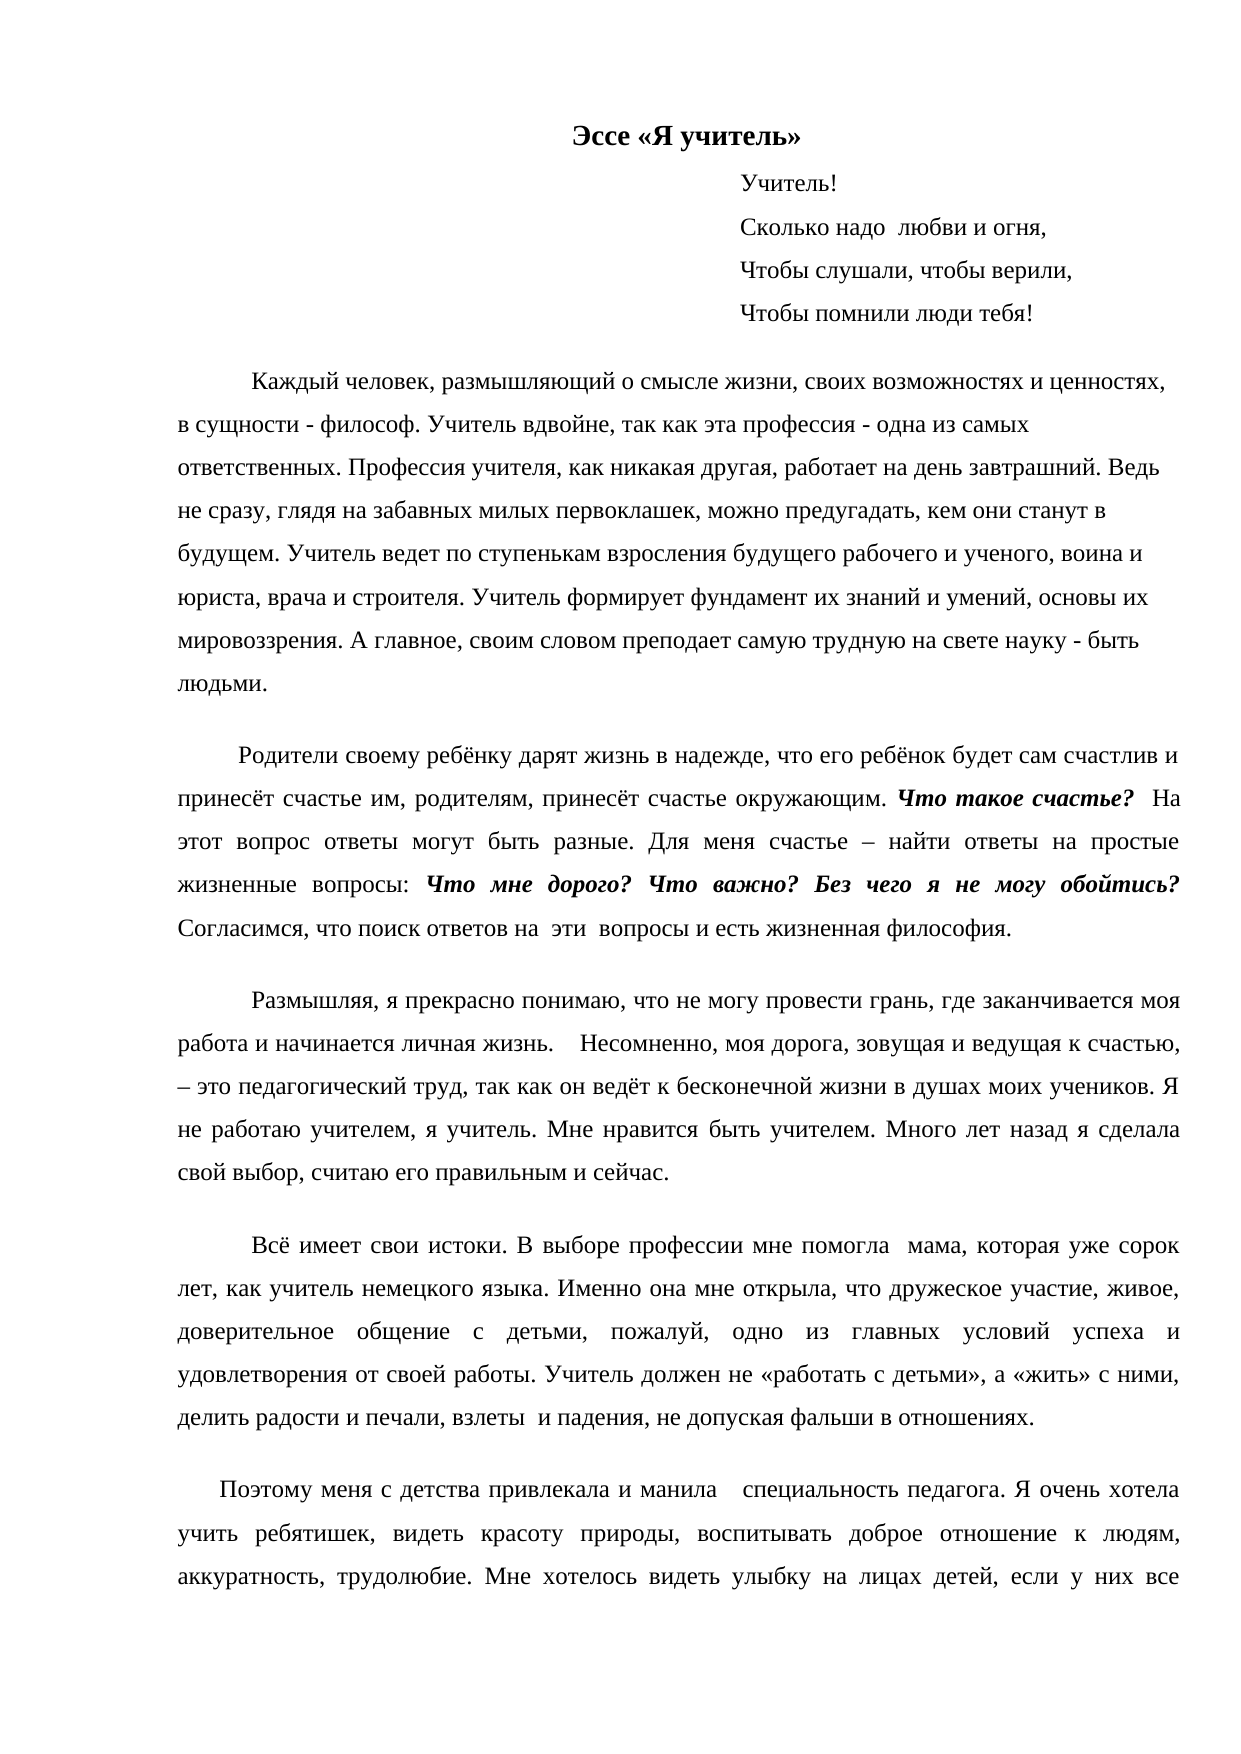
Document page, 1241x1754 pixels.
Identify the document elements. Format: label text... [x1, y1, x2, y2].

text Эссе «Я учитель» [177, 118, 1196, 152]
text Каждый человек, размышляющий о смысле жизни, своих возможностях и ценностях, в сущности - философ. Учитель вдвойне, так как эта профессия - одна из самых ответственных. Профессия учителя, как никакая другая, работает на день завтрашний. Ведь не сразу, глядя на забавных милых первоклашек, можно предугадать, кем они станут в будущем. Учитель ведет по ступенькам взросления будущего рабочего и ученого, воина и юриста, врача и строителя. Учитель формирует фундамент их знаний и умений, основы их мировоззрения. А главное, своим словом преподает самую трудную на свете науку - быть людьми. [177, 366, 1181, 697]
text Учитель! Сколько надо любви и огня, [740, 168, 1196, 240]
text Всё имеет свои истоки. В выборе профессии мне помогла мама, которая уже сорок лет, как учитель немецкого языка. Именно она мне открыла, что дружеское участие, живое, доверительное общение с детьми, пожалуй, одно из главных условий успеха и удовлетворения от своей работы. Учитель должен не «работать с детьми», а «жить» с ними, делить радости и печали, взлеты и падения, не допуская фальши в отношениях. [177, 1230, 1181, 1431]
text Размышляя, я прекрасно понимаю, что не могу провести грань, где заканчивается моя работа и начинается личная жизнь. Несомненно, моя дорога, зовущая и ведущая к счастью, – это педагогический труд, так как он ведёт к бесконечной жизни в душах моих учеников. Я не работаю учителем, я учитель. Мне нравится быть учителем. Много лет назад я сделала свой выбор, считаю его правильным и сейчас. [177, 985, 1181, 1186]
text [177, 1474, 1181, 1589]
text Чтобы слушали, чтобы верили, [666, 255, 1196, 283]
text Родители своему ребёнку дарят жизнь в надежде, что его ребёнок будет сам счастлив и принесёт счастье им, родителям, принесёт счастье окружающим. Что такое счастье? На этот вопрос ответы могут быть разные. Для меня счастье – найти ответы на простые жизненные вопросы: Что мне дорого? Что важно? Без чего я не могу обойтись? Согласимся, что поиск ответов на эти вопросы и есть жизненная философия. [177, 740, 1181, 941]
text Чтобы помнили люди тебя! [666, 298, 1196, 327]
